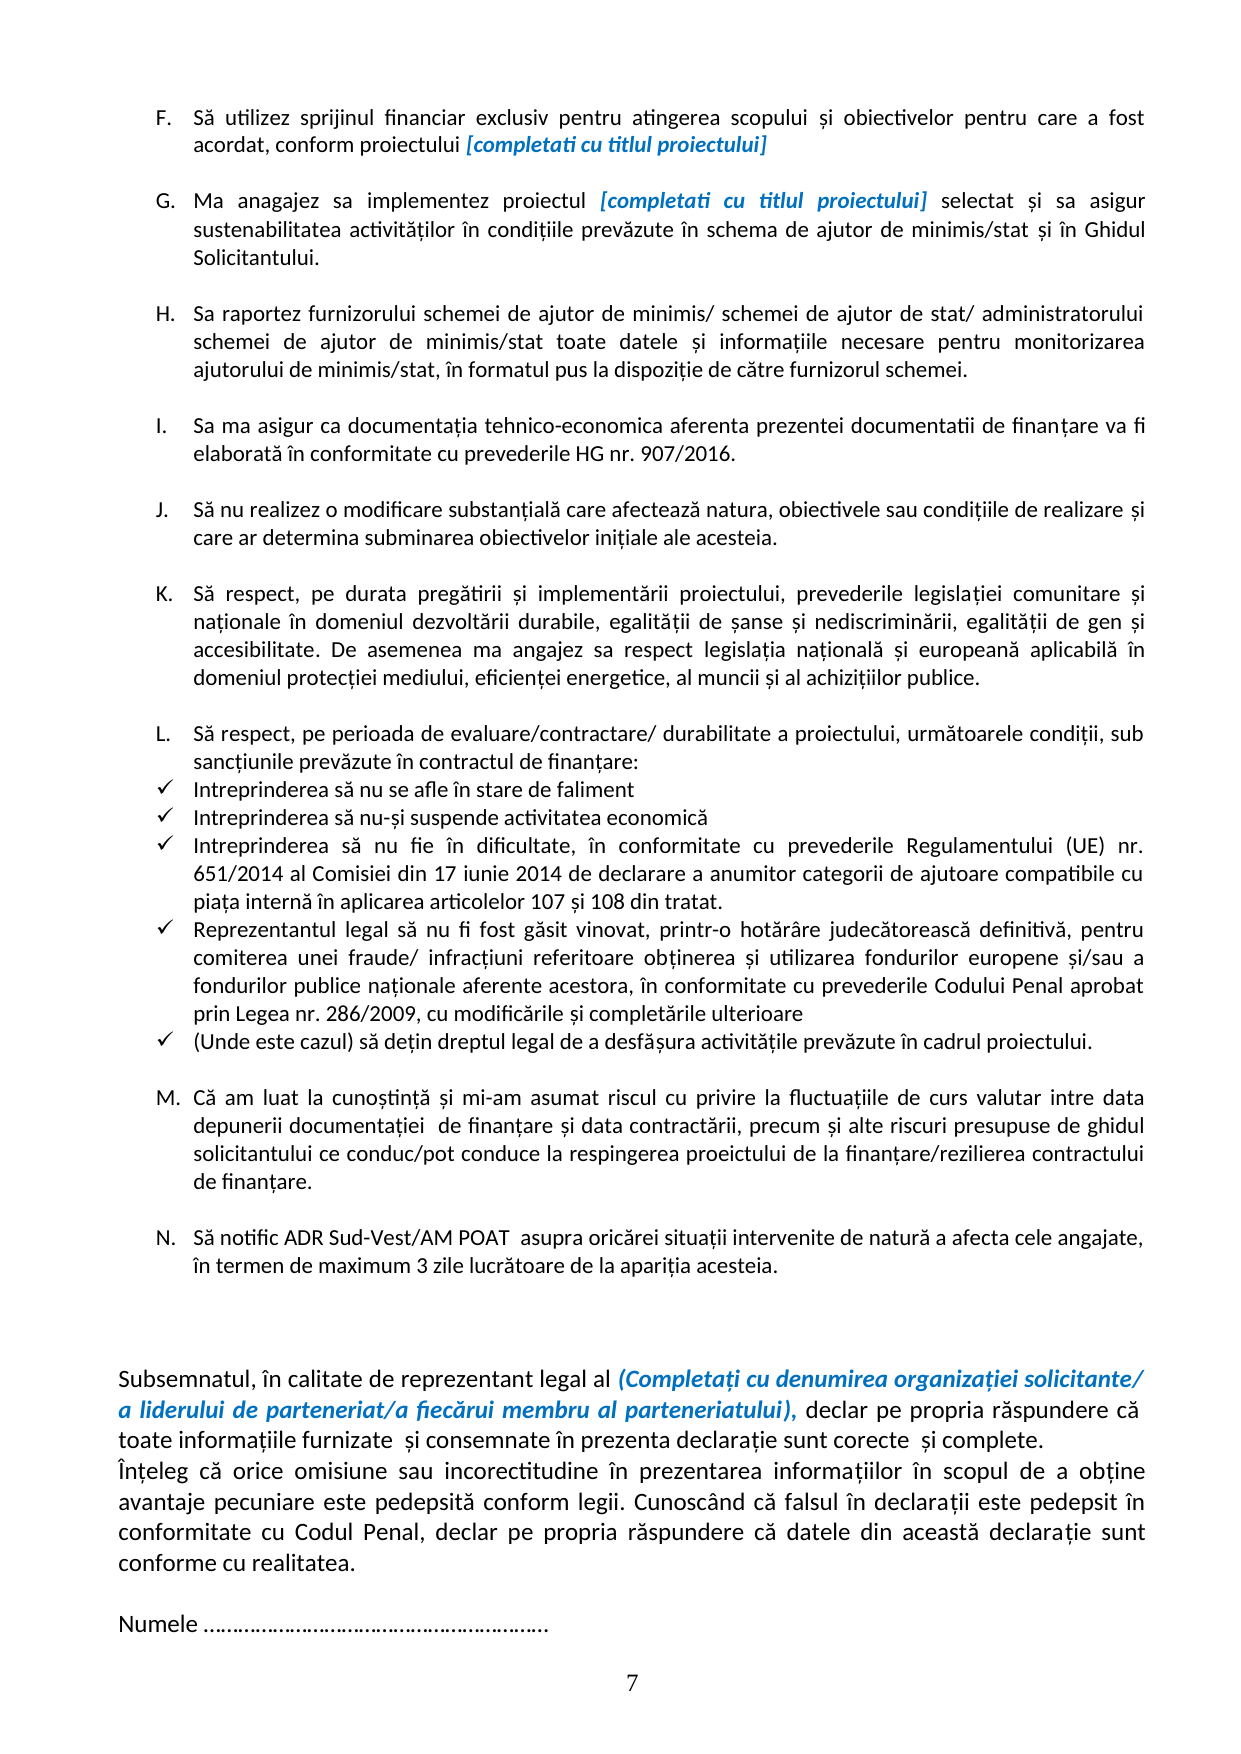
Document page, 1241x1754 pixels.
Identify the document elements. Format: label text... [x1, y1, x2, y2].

text Numele …………………………………………………… [118, 1608, 1146, 1638]
list Intreprinderea să nu fie în dificultate, în conformitate cu prevederile Regulamentului (UE) nr. 651/2014 al Comisiei din 17 iunie 2014 de declarare a anumitor categorii de ajutoare compatibile cu piața internă în aplicarea articolelor 107 și 108 din tratat. [156, 831, 1146, 915]
list Să respect, pe durata pregătirii şi implementării proiectului, prevederile legislaţiei comunitare şi naţionale în domeniul dezvoltării durabile, egalităţii de şanse şi nediscriminării, egalităţii de gen şi accesibilitate. De asemenea ma angajez sa respect legislaţia naţională şi europeană aplicabilă în domeniul protecţiei mediului, eficienţei energetice, al muncii și al achizițiilor publice. [156, 579, 1146, 691]
list (Unde este cazul) să dețin dreptul legal de a desfășura activitățile prevăzute în cadrul proiectului. [156, 1027, 1146, 1055]
list Ma anagajez sa implementez proiectul [completati cu titlul proiectului] selectat și sa asigur sustenabilitatea activităților în condițiile prevăzute în schema de ajutor de minimis/stat și în Ghidul Solicitantului. [156, 187, 1146, 271]
text Înţeleg că orice omisiune sau incorectitudine în prezentarea informaţiilor în scopul de a obţine avantaje pecuniare este pedepsită conform legii. Cunoscând că falsul în declaraţii este pedepsit în conformitate cu Codul Penal, declar pe propria răspundere că datele din această declaraţie sunt conforme cu realitatea. [118, 1455, 1146, 1577]
list Intreprinderea să nu-și suspende activitatea economică [156, 803, 1146, 831]
list Sa ma asigur ca documentația tehnico-economica aferenta prezentei documentatii de finanţare va fi elaborată în conformitate cu prevederile HG nr. 907/2016. [156, 411, 1146, 467]
list Să utilizez sprijinul financiar exclusiv pentru atingerea scopului și obiectivelor pentru care a fost acordat, conform proiectului [completati cu titlul proiectului] [156, 103, 1146, 159]
list Să respect, pe perioada de evaluare/contractare/ durabilitate a proiectului, următoarele condiții, sub sancțiunile prevăzute în contractul de finanțare: [156, 719, 1146, 775]
list Intreprinderea să nu se afle în stare de faliment [156, 775, 1146, 803]
list Că am luat la cunoștință și mi-am asumat riscul cu privire la fluctuațiile de curs valutar intre data depunerii documentației de finanțare și data contractării, precum și alte riscuri presupuse de ghidul solicitantului ce conduc/pot conduce la respingerea proeictului de la finanțare/rezilierea contractului de finanțare. [156, 1083, 1146, 1195]
list Să nu realizez o modificare substanțială care afectează natura, obiectivele sau condițiile de realizare și care ar determina subminarea obiectivelor inițiale ale acesteia. [156, 495, 1146, 551]
list Să notific ADR Sud-Vest/AM POAT asupra oricărei situații intervenite de natură a afecta cele angajate, în termen de maximum 3 zile lucrătoare de la apariția acesteia. [156, 1223, 1146, 1279]
list Sa raportez furnizorului schemei de ajutor de minimis/ schemei de ajutor de stat/ administratorului schemei de ajutor de minimis/stat toate datele și informațiile necesare pentru monitorizarea ajutorului de minimis/stat, în formatul pus la dispoziție de către furnizorul schemei. [156, 299, 1146, 383]
text Subsemnatul, în calitate de reprezentant legal al (Completaţi cu denumirea organizaţiei solicitante/ a liderului de parteneriat/a fiecărui membru al parteneriatului), declar pe propria răspundere că toate informaţiile furnizate şi consemnate în prezenta declaraţie sunt corecte şi complete. [118, 1363, 1146, 1455]
list Reprezentantul legal să nu fi fost găsit vinovat, printr-o hotărâre judecătorească definitivă, pentru comiterea unei fraude/ infracțiuni referitoare obţinerea şi utilizarea fondurilor europene şi/sau a fondurilor publice naţionale aferente acestora, în conformitate cu prevederile Codului Penal aprobat prin Legea nr. 286/2009, cu modificările și completările ulterioare [156, 915, 1146, 1027]
